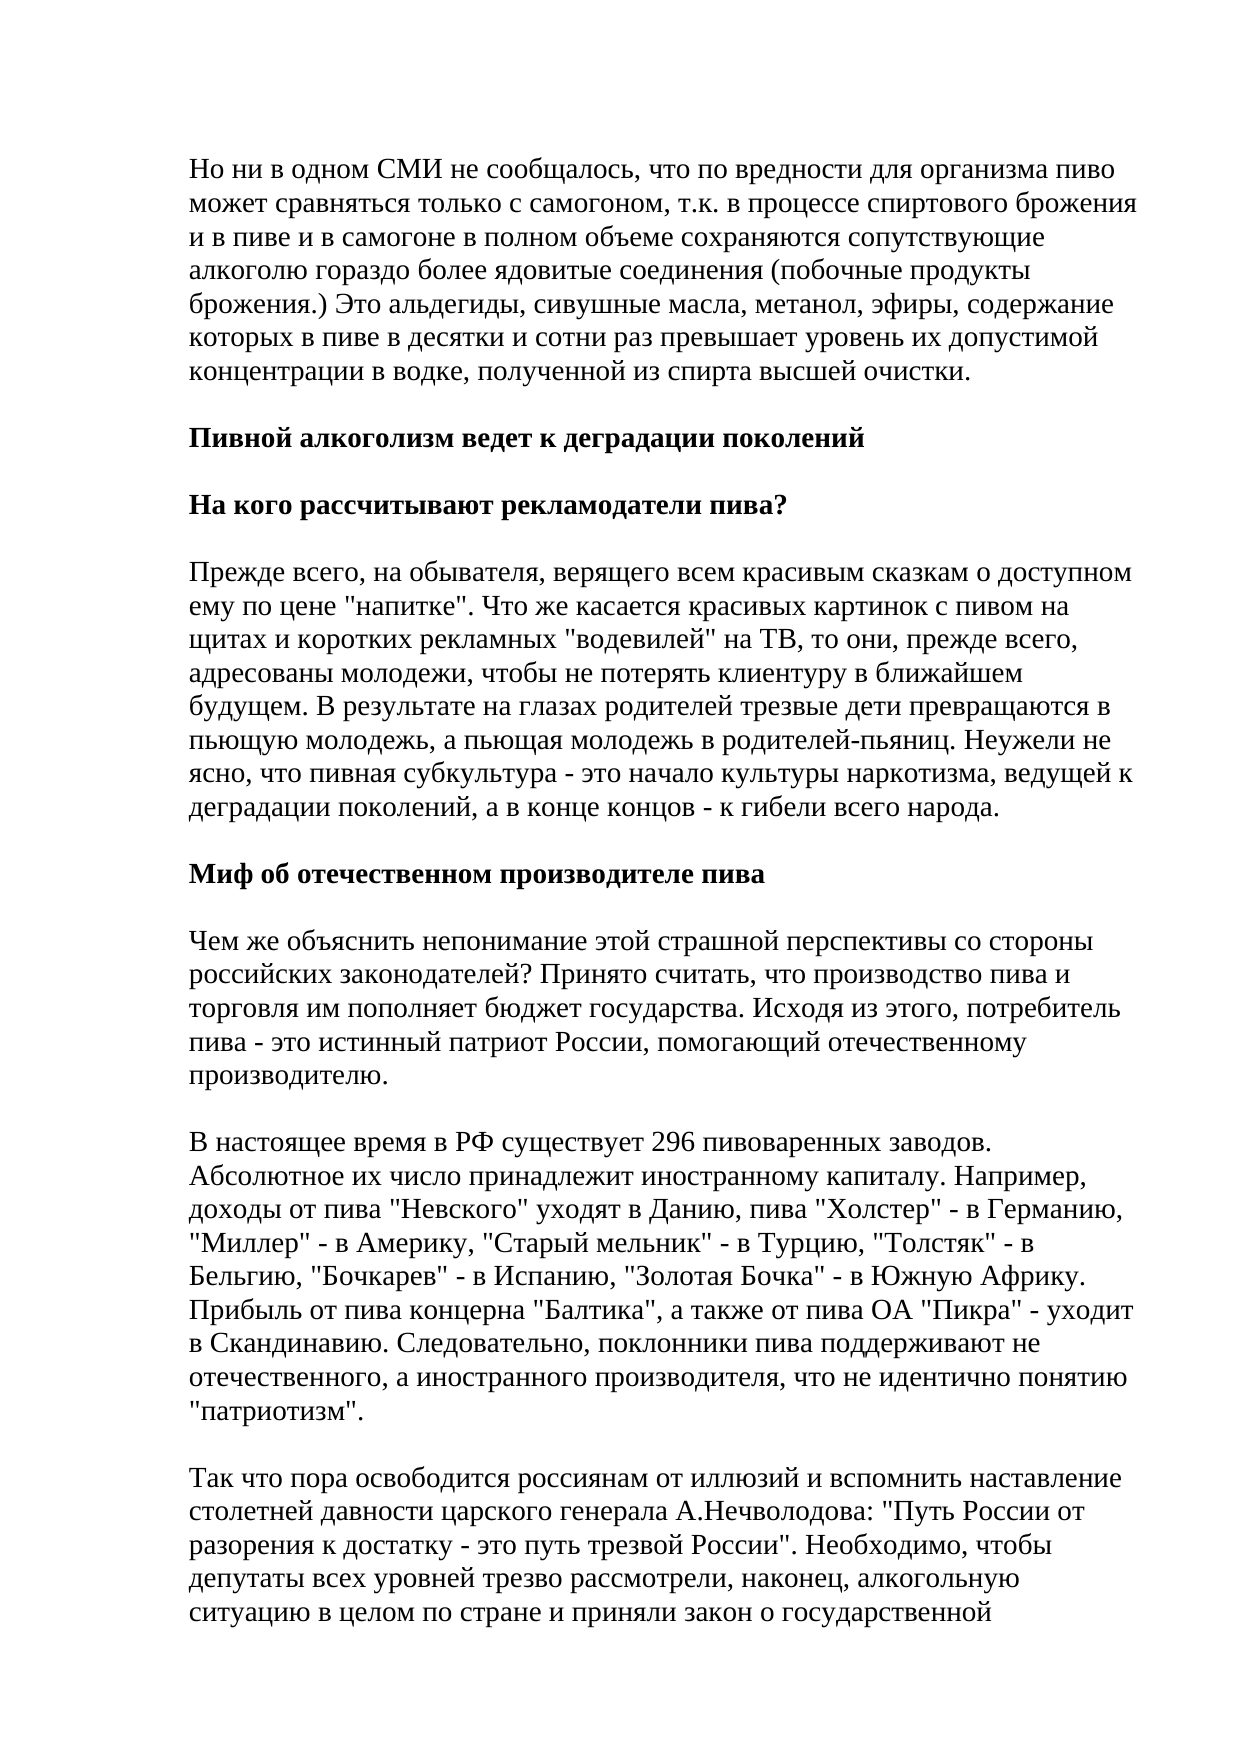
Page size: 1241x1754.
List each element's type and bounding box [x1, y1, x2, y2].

text [189, 118, 1140, 1627]
